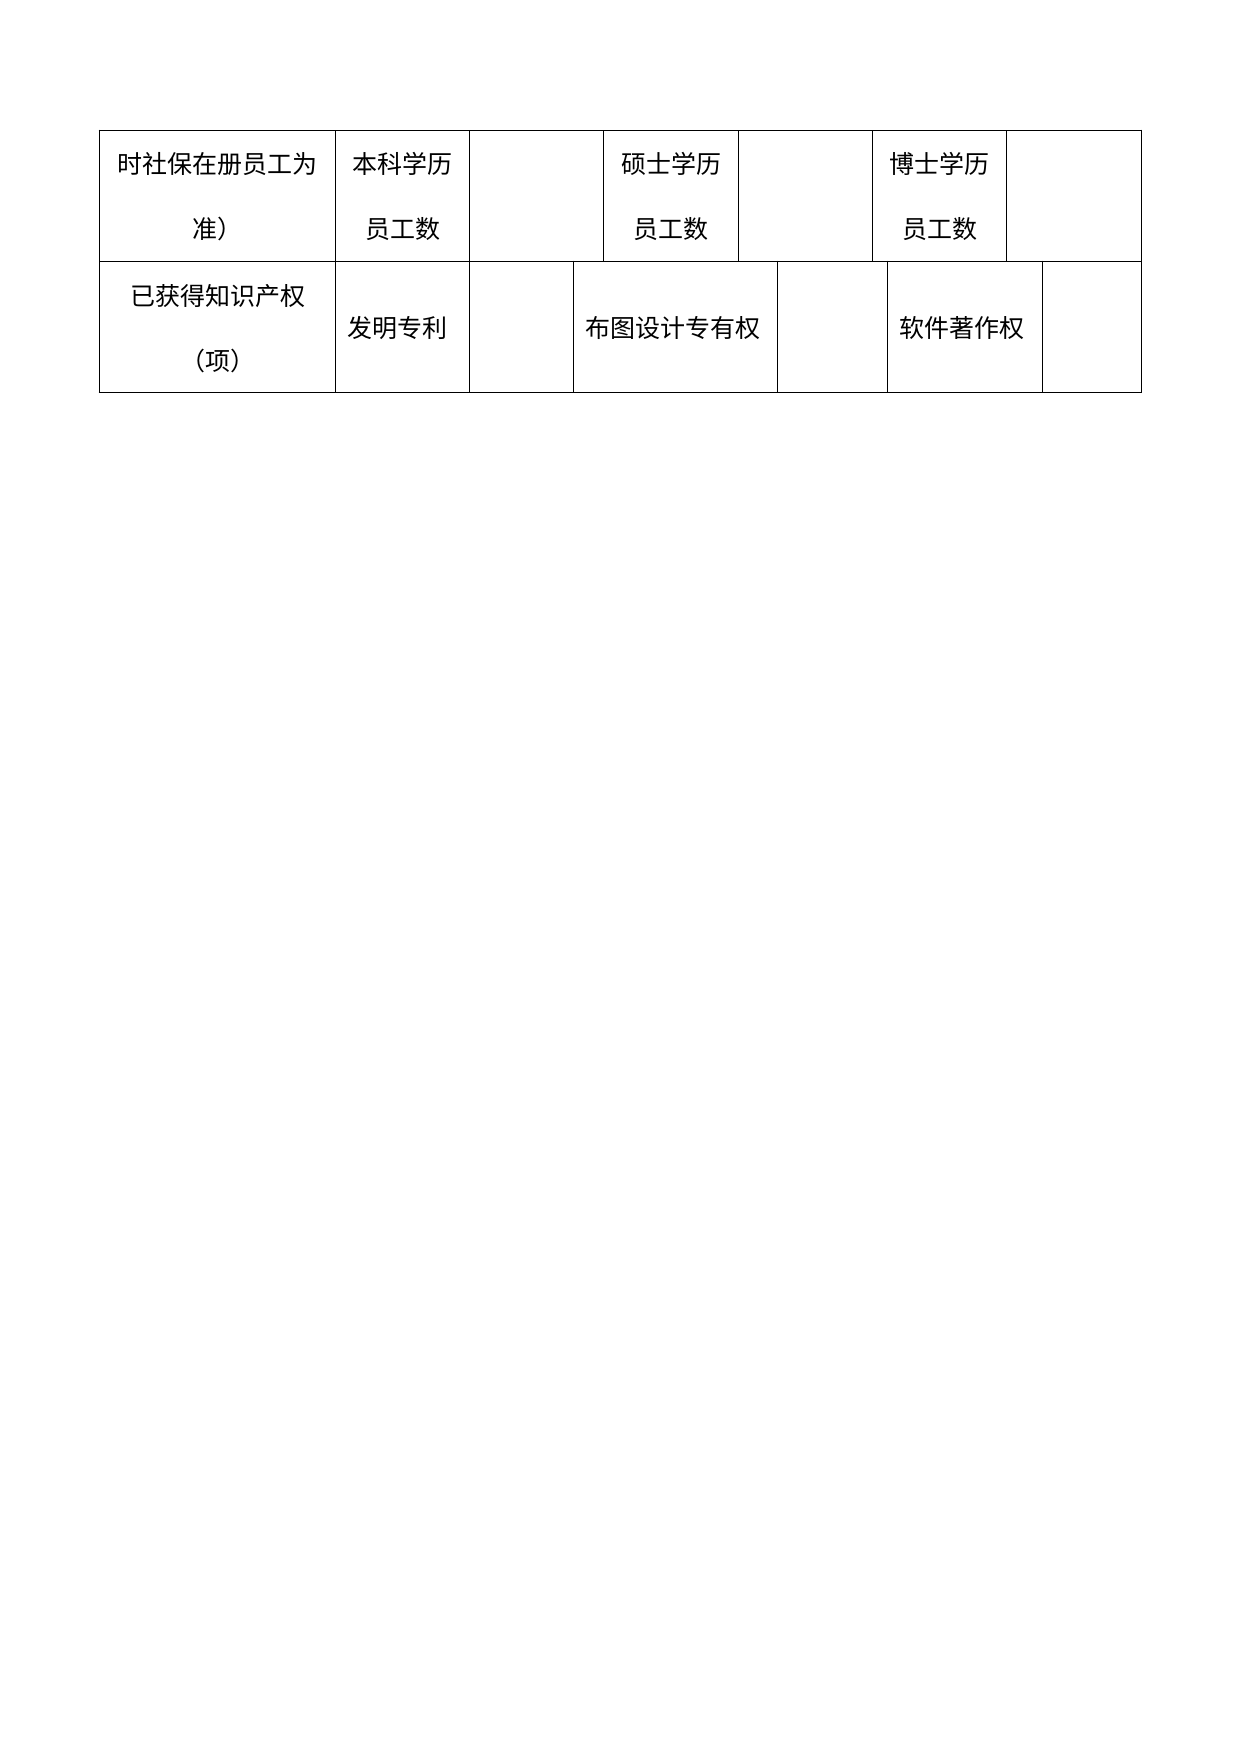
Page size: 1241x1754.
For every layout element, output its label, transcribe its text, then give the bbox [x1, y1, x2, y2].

table_cell [1043, 262, 1141, 392]
table_cell [470, 262, 573, 392]
table_cell 软件著作权 [888, 262, 1042, 392]
table_cell [1007, 131, 1141, 261]
table_cell 人员构成（以申报时社保在册员工为准） [100, 131, 335, 261]
table_cell 已获得知识产权（项） [100, 262, 335, 392]
table_cell 本科学历员工数 [336, 131, 469, 261]
table_cell [778, 262, 887, 392]
table_cell 发明专利 [336, 262, 469, 392]
table_cell 博士学历 员工数 [873, 131, 1006, 261]
table_cell [739, 131, 872, 261]
table_cell [470, 131, 603, 261]
table_cell 硕士学历员工数 [604, 131, 738, 261]
table_cell 布图设计专有权 [574, 262, 777, 392]
